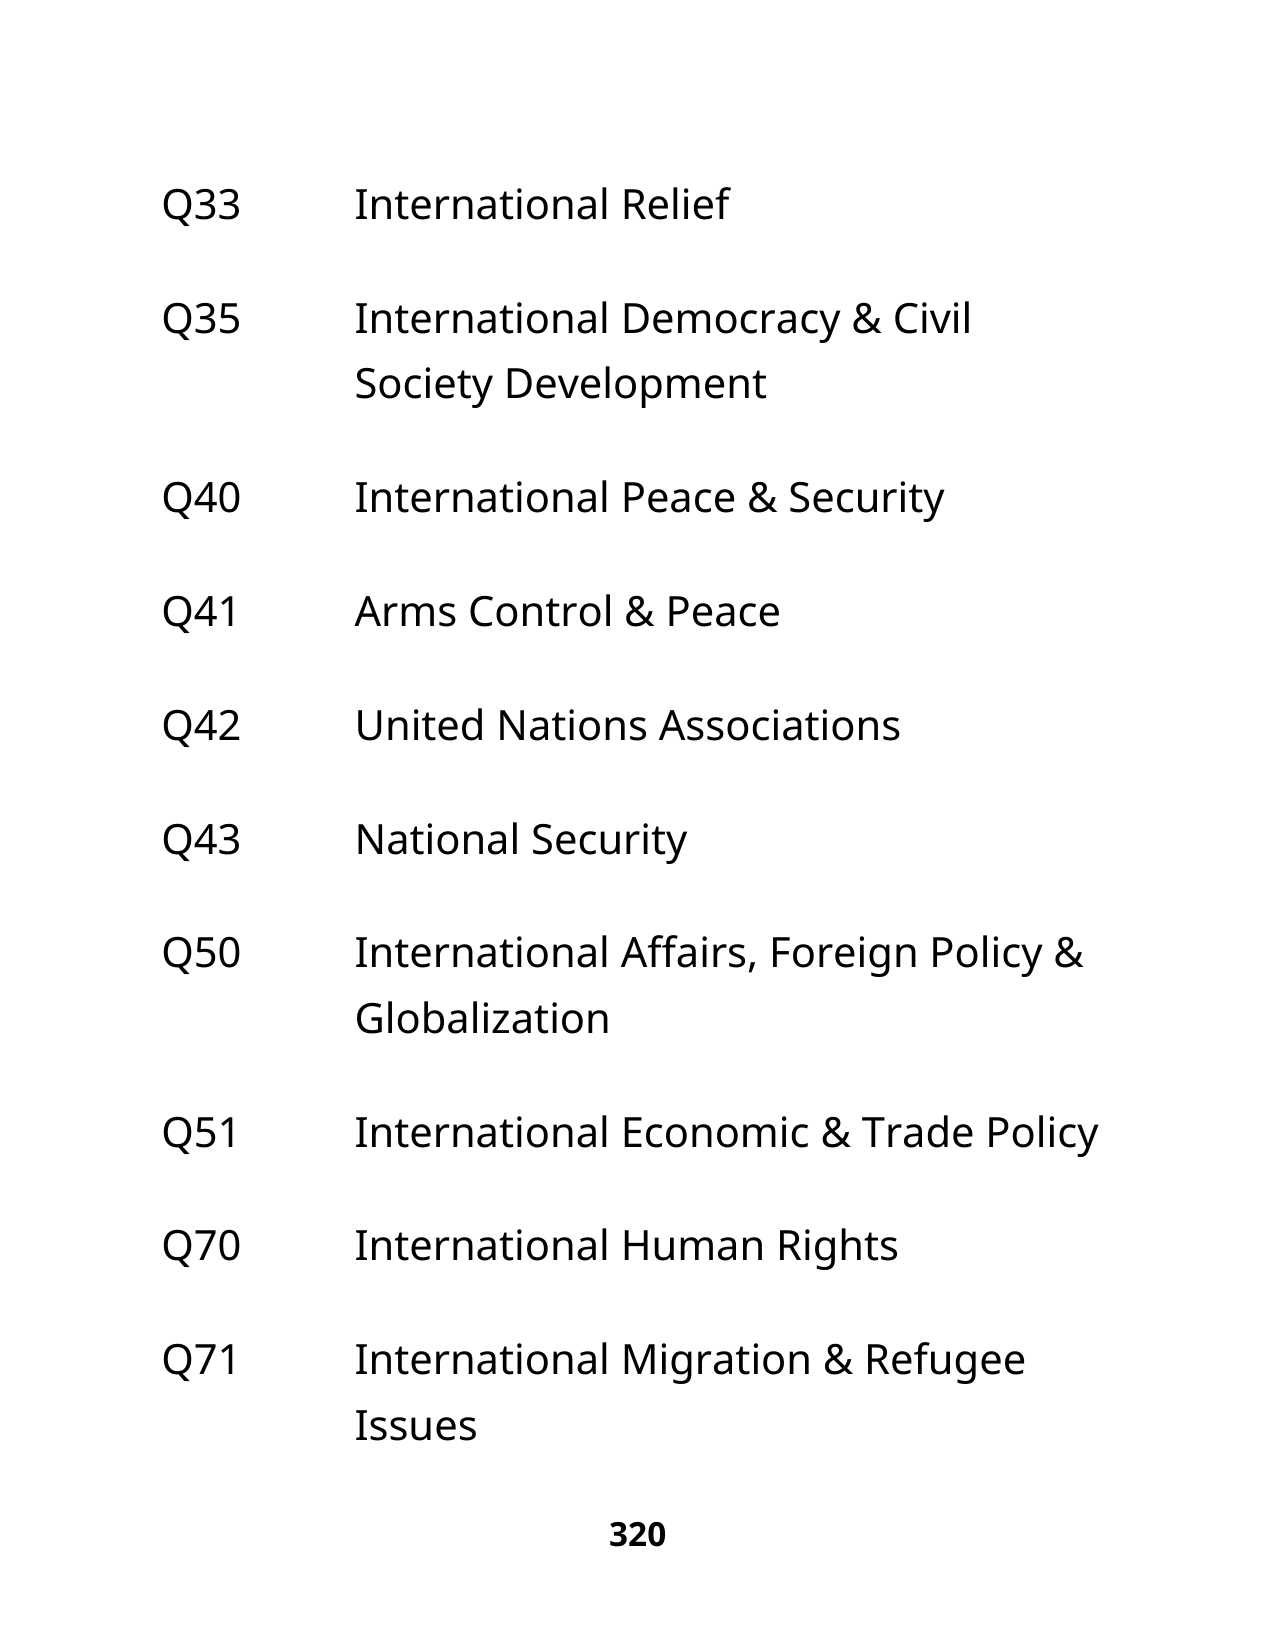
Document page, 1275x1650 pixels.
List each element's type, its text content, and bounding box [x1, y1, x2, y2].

table_cell Arms Control & Peace [343, 557, 1125, 671]
table_cell Q35 [150, 264, 343, 443]
table_cell Q41 [150, 557, 343, 671]
table_cell Q70 [150, 1191, 343, 1305]
table_cell Q43 [150, 785, 343, 898]
table_cell International Democracy & Civil Society Development [343, 264, 1125, 443]
table_cell International Affairs, Foreign Policy & Globalization [343, 898, 1125, 1077]
table_cell Q71 [150, 1305, 343, 1484]
table_cell Q33 [150, 150, 343, 264]
table_cell United Nations Associations [343, 671, 1125, 784]
table_cell International Human Rights [343, 1191, 1125, 1305]
table_cell Q51 [150, 1078, 343, 1191]
table_cell International Economic & Trade Policy [343, 1078, 1125, 1191]
table_cell International Migration & Refugee Issues [343, 1305, 1125, 1484]
table_cell Q50 [150, 898, 343, 1077]
table_cell Q42 [150, 671, 343, 784]
table_cell International Relief [343, 150, 1125, 264]
table_cell National Security [343, 785, 1125, 898]
table_cell International Peace & Security [343, 443, 1125, 557]
table_cell Q40 [150, 443, 343, 557]
